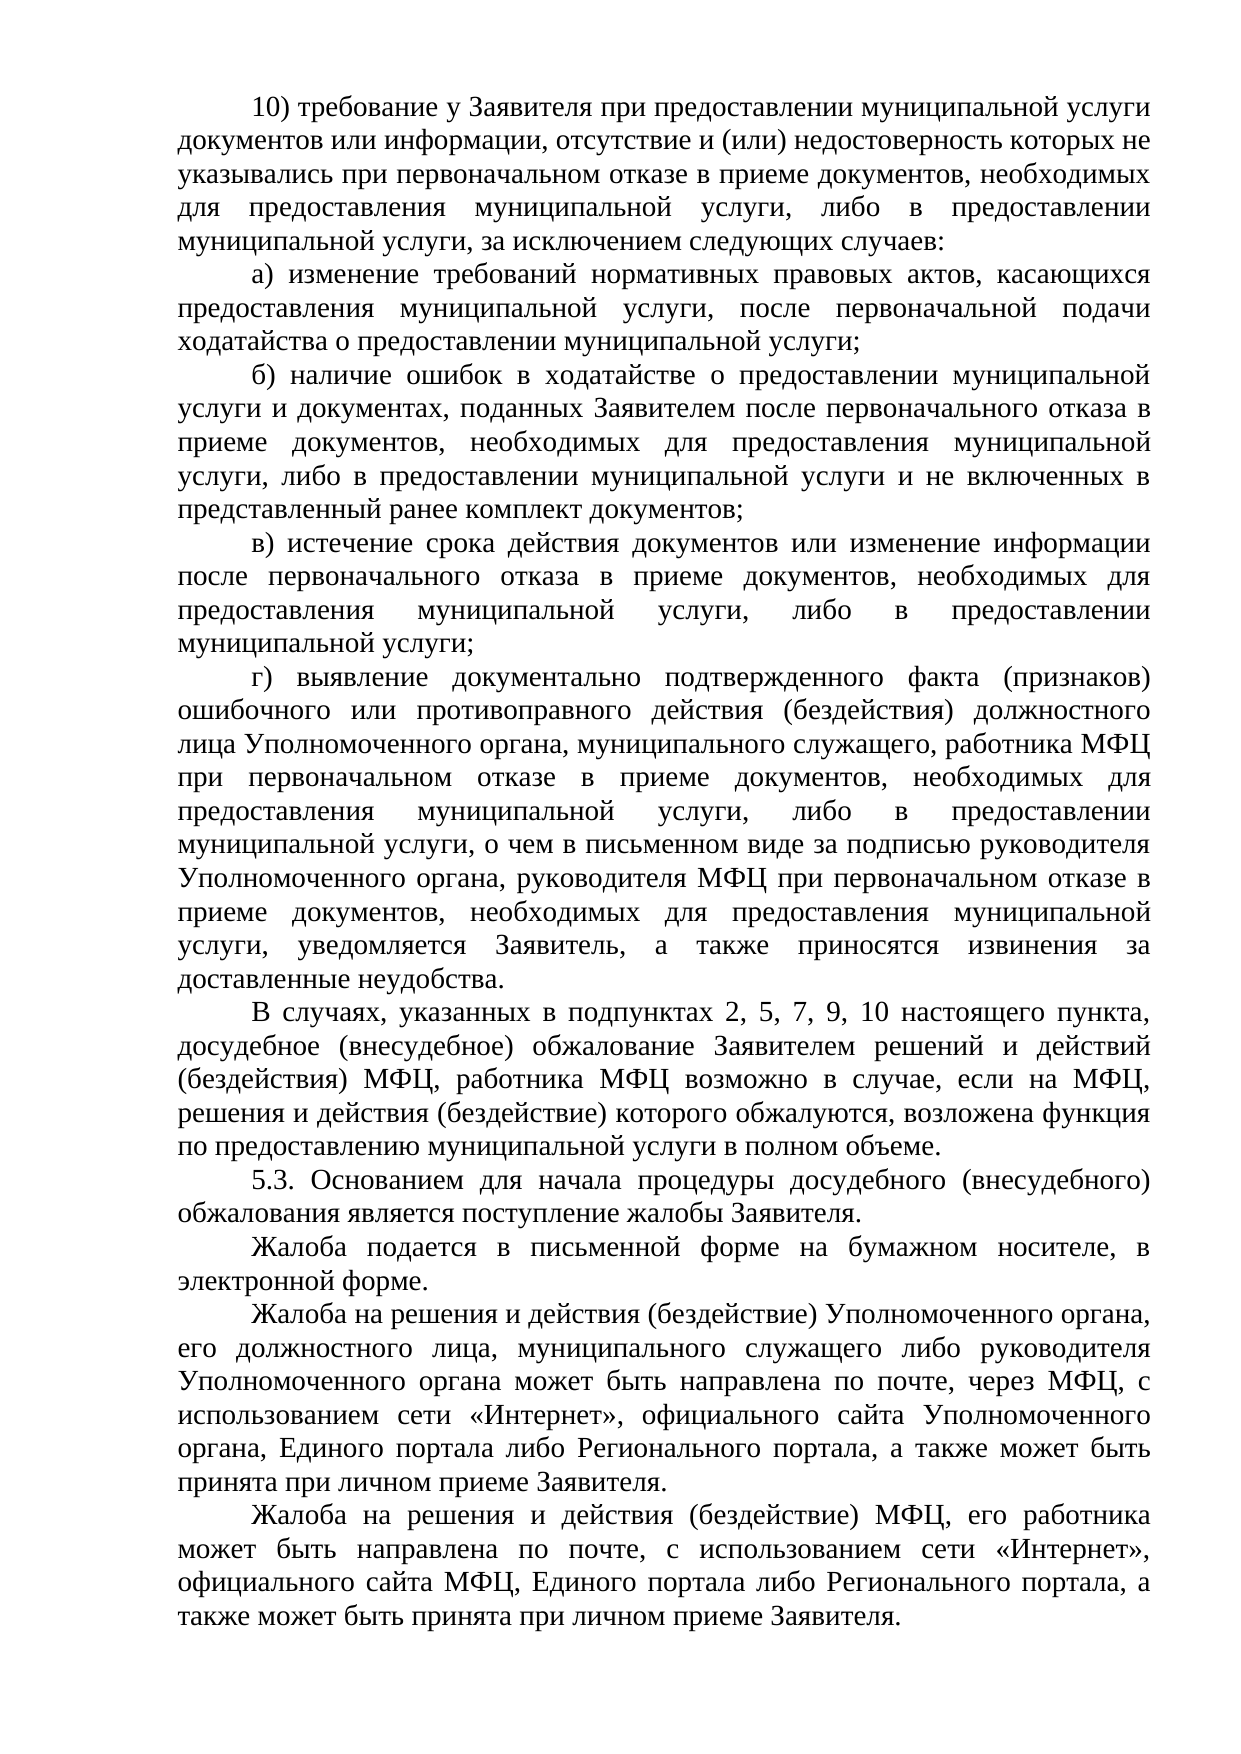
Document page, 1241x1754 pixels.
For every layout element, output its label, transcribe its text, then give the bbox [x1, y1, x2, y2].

text В случаях, указанных в подпунктах 2, 5, 7, 9, 10 настоящего пункта, досудебное (внесудебное) обжалование Заявителем решений и действий (бездействия) МФЦ, работника МФЦ возможно в случае, если на МФЦ, решения и действия (бездействие) которого обжалуются, возложена функция по предоставлению муниципальной услуги в полном объеме. [177, 994, 1152, 1162]
text Жалоба на решения и действия (бездействие) Уполномоченного органа, его должностного лица, муниципального служащего либо руководителя Уполномоченного органа может быть направлена по почте, через МФЦ, с использованием сети «Интернет», официального сайта Уполномоченного органа, Единого портала либо Регионального портала, а также может быть принята при личном приеме Заявителя. [177, 1296, 1152, 1497]
text а) изменение требований нормативных правовых актов, касающихся предоставления муниципальной услуги, после первоначальной подачи ходатайства о предоставлении муниципальной услуги; [177, 256, 1152, 357]
text в) истечение срока действия документов или изменение информации после первоначального отказа в приеме документов, необходимых для предоставления муниципальной услуги, либо в предоставлении муниципальной услуги; [177, 525, 1152, 659]
text 10) требование у Заявителя при предоставлении муниципальной услуги документов или информации, отсутствие и (или) недостоверность которых не указывались при первоначальном отказе в приеме документов, необходимых для предоставления муниципальной услуги, либо в предоставлении муниципальной услуги, за исключением следующих случаев: [177, 89, 1152, 256]
text б) наличие ошибок в ходатайстве о предоставлении муниципальной услуги и документах, поданных Заявителем после первоначального отказа в приеме документов, необходимых для предоставления муниципальной услуги, либо в предоставлении муниципальной услуги и не включенных в представленный ранее комплект документов; [177, 357, 1152, 525]
text 5.3. Основанием для начала процедуры досудебного (внесудебного) обжалования является поступление жалобы Заявителя. [177, 1162, 1152, 1229]
text Жалоба подается в письменной форме на бумажном носителе, в электронной форме. [177, 1229, 1152, 1296]
text Жалоба на решения и действия (бездействие) МФЦ, его работника может быть направлена по почте, с использованием сети «Интернет», официального сайта МФЦ, Единого портала либо Регионального портала, а также может быть принята при личном приеме Заявителя. [177, 1497, 1152, 1632]
text г) выявление документально подтвержденного факта (признаков) ошибочного или противоправного действия (бездействия) должностного лица Уполномоченного органа, муниципального служащего, работника МФЦ при первоначальном отказе в приеме документов, необходимых для предоставления муниципальной услуги, либо в предоставлении муниципальной услуги, о чем в письменном виде за подписью руководителя Уполномоченного органа, руководителя МФЦ при первоначальном отказе в приеме документов, необходимых для предоставления муниципальной услуги, уведомляется Заявитель, а также приносятся извинения за доставленные неудобства. [177, 659, 1152, 994]
